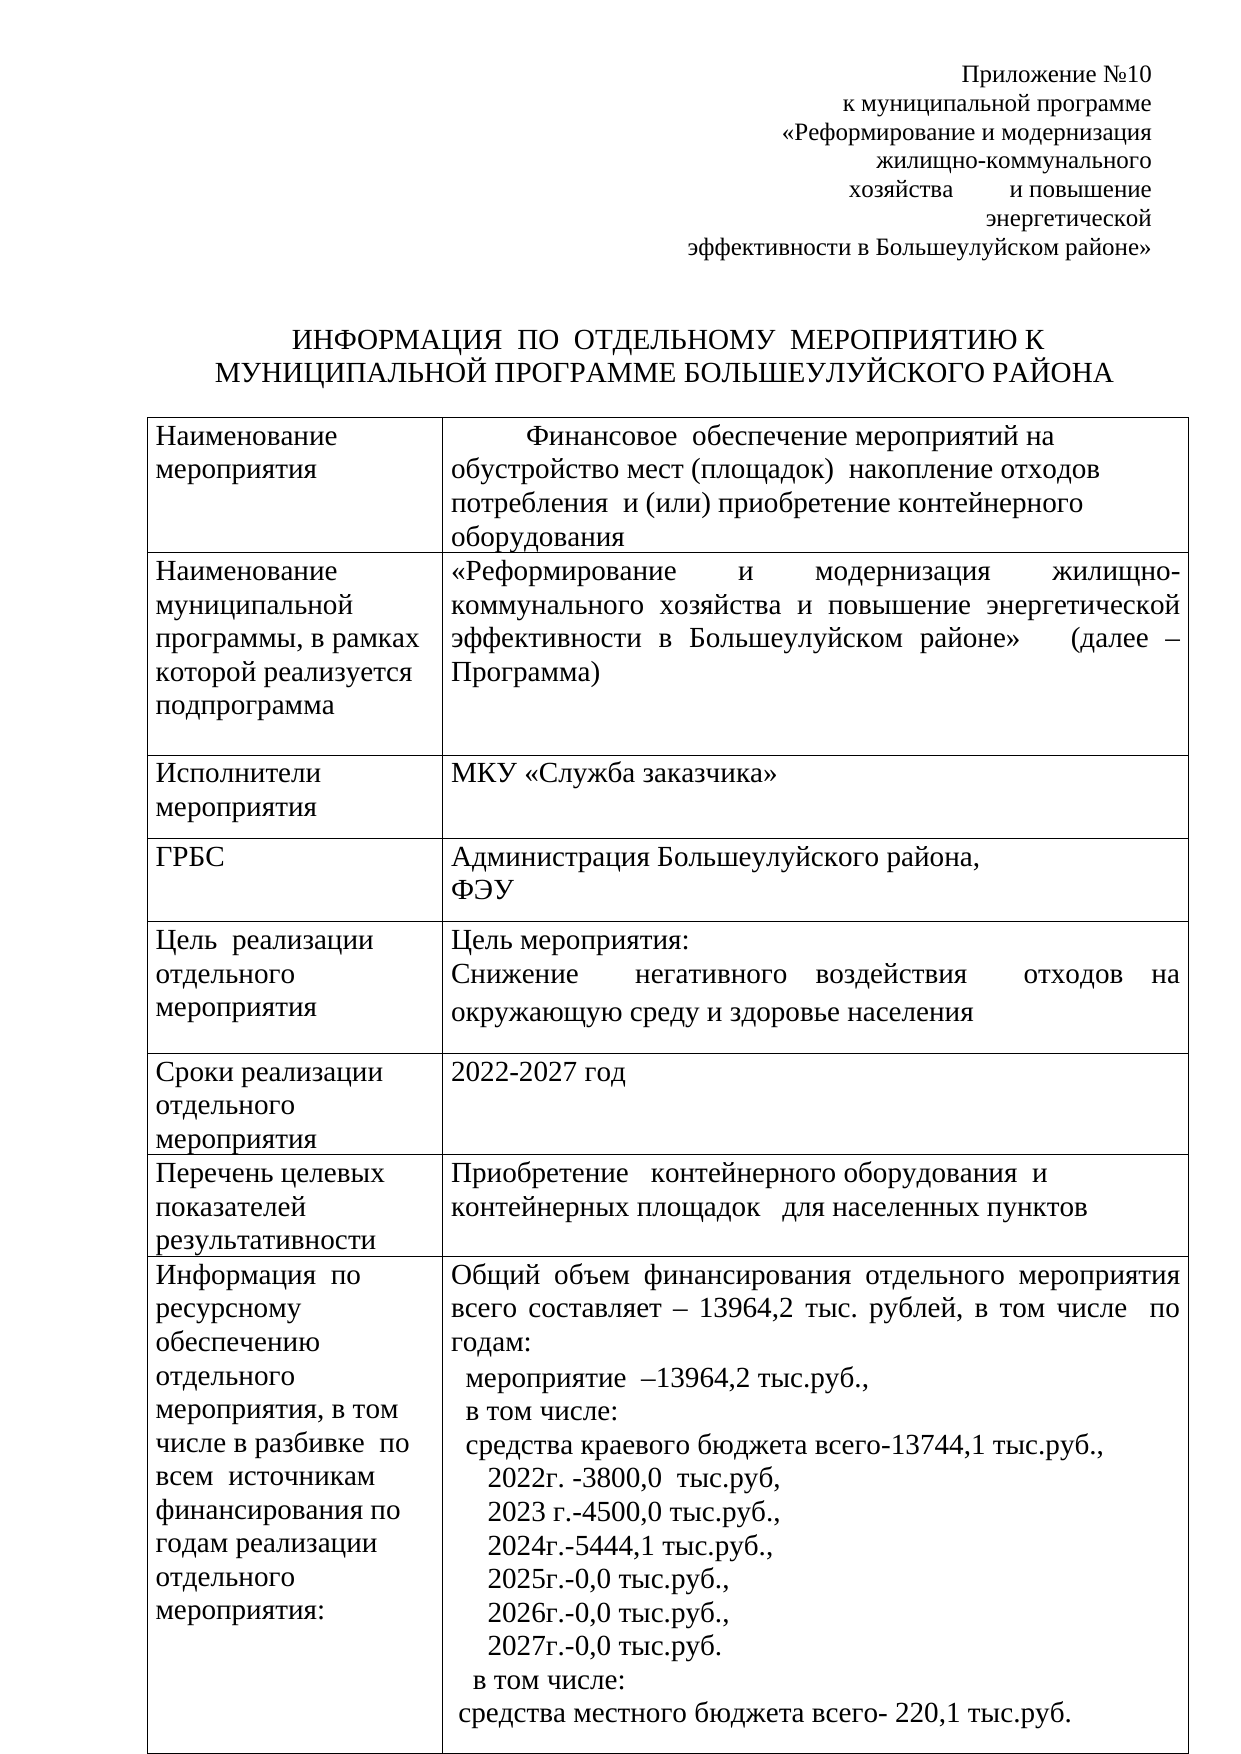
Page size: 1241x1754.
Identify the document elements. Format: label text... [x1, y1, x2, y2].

table_header Финансовое обеспечение мероприятий на обустройство мест (площадок) накопление отходов потребления и (или) приобретение контейнерного оборудования [443, 418, 1188, 552]
table_cell «Реформирование и модернизация жилищно-коммунального хозяйства и повышение энергетической эффективности в Большеулуйском районе» (далее – Программа) [443, 553, 1188, 754]
table_cell Перечень целевых показателей результативности [148, 1155, 442, 1256]
table_cell 2022-2027 год [443, 1054, 1188, 1154]
table_cell Приобретение контейнерного оборудования и контейнерных площадок для населенных пунктов [443, 1155, 1188, 1256]
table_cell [443, 1257, 1188, 1753]
table_cell Цель реализации отдельного мероприятия [148, 922, 442, 1053]
table_cell ГРБС [148, 839, 442, 921]
text энергетической эффективности в Большеулуйском районе» [177, 203, 1152, 260]
table_cell Цель мероприятия: Снижение негативного воздействия отходов на окружающую среду и здоровье населения [443, 922, 1188, 1053]
table_cell МКУ «Служба заказчика» [443, 756, 1188, 838]
table_cell Исполнители мероприятия [148, 756, 442, 838]
text хозяйства и повышение [177, 174, 1152, 203]
table_cell Администрация Большеулуйского района, ФЭУ [443, 839, 1188, 921]
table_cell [148, 1257, 442, 1753]
text «Реформирование и модернизация [177, 117, 1152, 145]
table_cell Наименование муниципальной программы, в рамках которой реализуется подпрограмма [148, 553, 442, 754]
table_cell Сроки реализации отдельного мероприятия [148, 1054, 442, 1154]
table_header Наименование мероприятия [148, 418, 442, 552]
text Приложение №10 [177, 59, 1152, 88]
text к муниципальной программе [177, 88, 1152, 117]
text ИНФОРМАЦИЯ ПО ОТДЕЛЬНОМУ МЕРОПРИЯТИЮ К МУНИЦИПАЛЬНОЙ ПРОГРАММЕ БОЛЬШЕУЛУЙСКОГО РАЙОНА [177, 322, 1152, 417]
text жилищно-коммунального [177, 145, 1152, 174]
